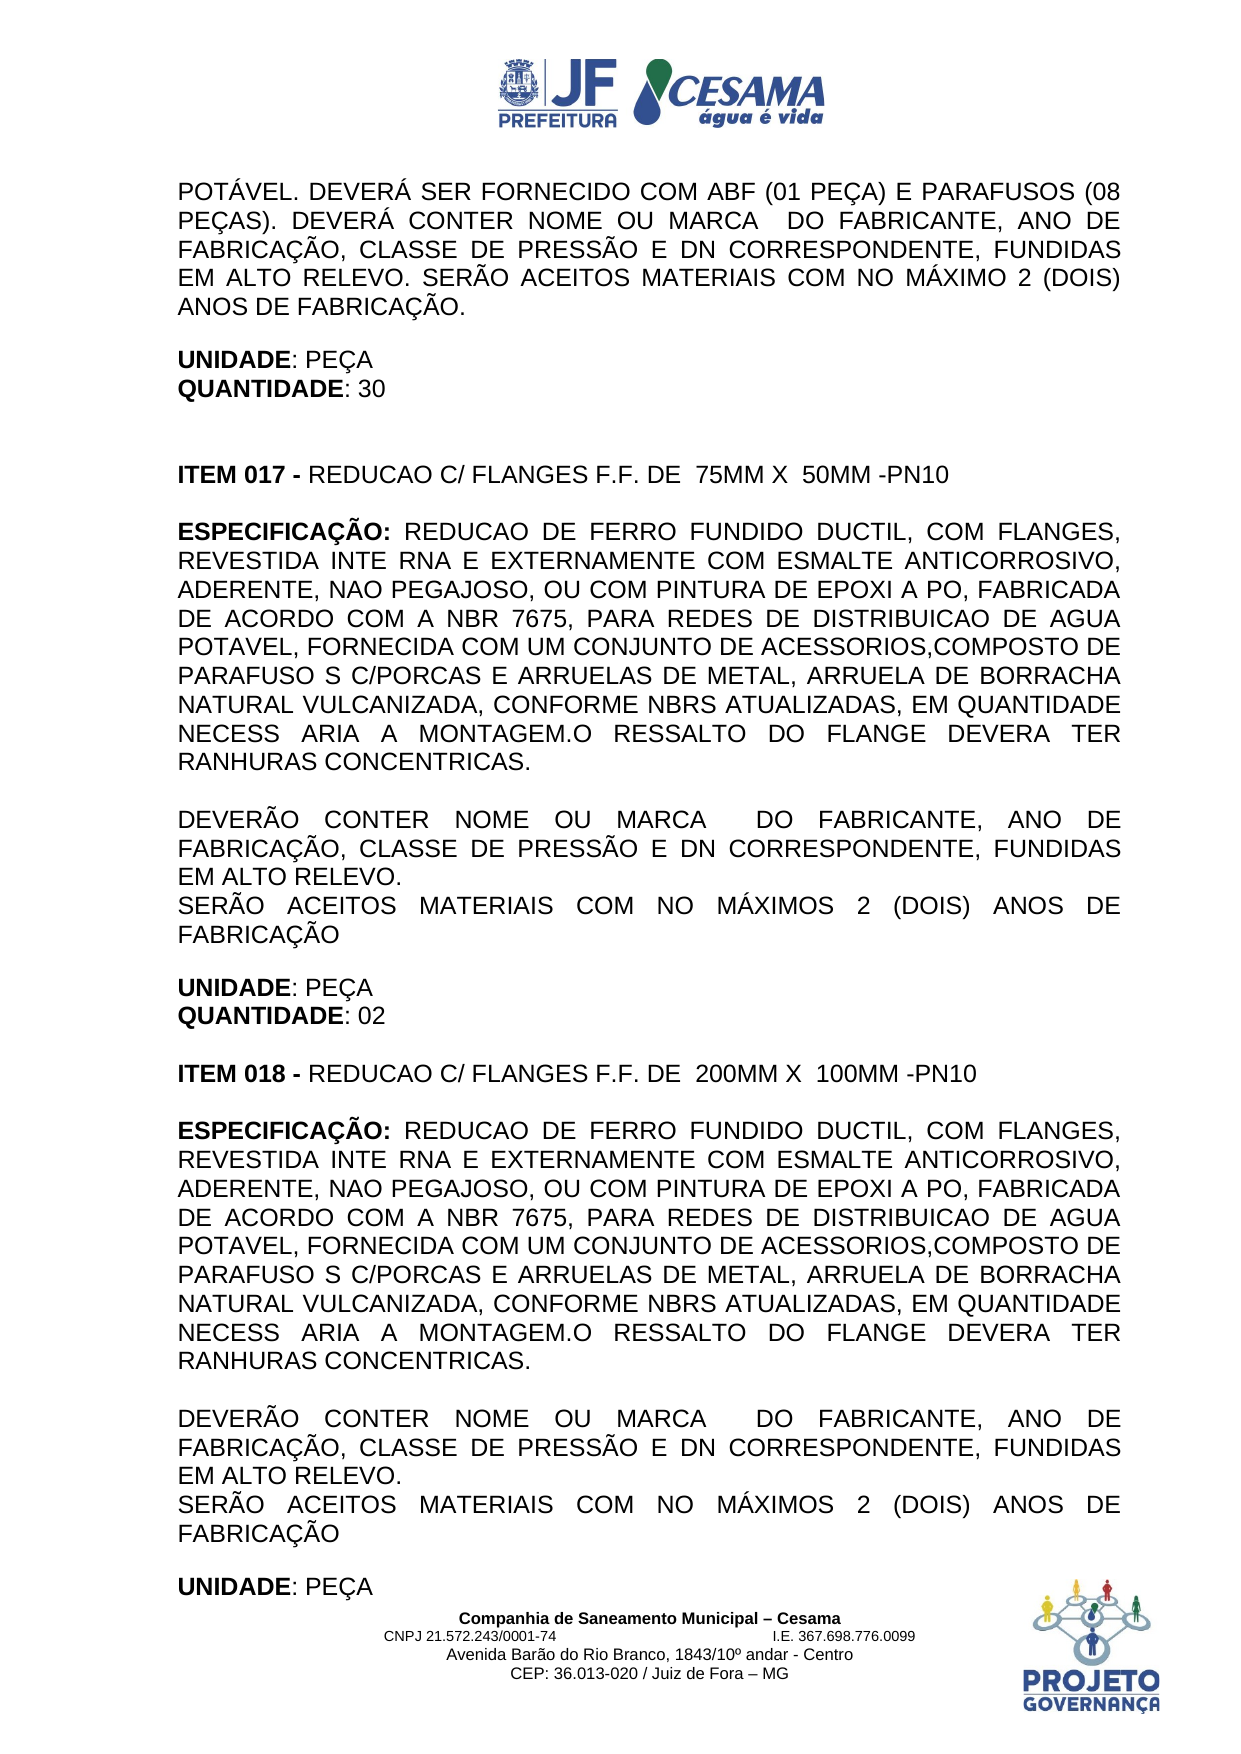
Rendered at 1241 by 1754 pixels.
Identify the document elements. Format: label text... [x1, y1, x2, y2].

text ITEM 018 - REDUCAO C/ FLANGES F.F. DE 200MM X 100MM -PN10 [177, 1059, 1122, 1088]
text UNIDADE: PEÇA [177, 973, 1122, 1001]
text SERÃO ACEITOS MATERIAIS COM NO MÁXIMOS 2 (DOIS) ANOS DE FABRICAÇÃO [177, 891, 1122, 949]
text UNIDADE: PEÇA [177, 1572, 1122, 1600]
text ITEM 017 - REDUCAO C/ FLANGES F.F. DE 75MM X 50MM -PN10 [177, 460, 1122, 489]
text SERÃO ACEITOS MATERIAIS COM NO MÁXIMOS 2 (DOIS) ANOS DE FABRICAÇÃO [177, 1490, 1122, 1548]
text QUANTIDADE: 30 [177, 374, 1122, 402]
text UNIDADE: PEÇA [177, 345, 1122, 374]
text DEVERÃO CONTER NOME OU MARCA DO FABRICANTE, ANO DE FABRICAÇÃO, CLASSE DE PRESSÃO E DN CORRESPONDENTE, FUNDIDAS EM ALTO RELEVO. [177, 1404, 1122, 1490]
text ESPECIFICAÇÃO: REDUCAO DE FERRO FUNDIDO DUCTIL, COM FLANGES, REVESTIDA INTE RNA E EXTERNAMENTE COM ESMALTE ANTICORROSIVO, ADERENTE, NAO PEGAJOSO, OU COM PINTURA DE EPOXI A PO, FABRICADA DE ACORDO COM A NBR 7675, PARA REDES DE DISTRIBUICAO DE AGUA POTAVEL, FORNECIDA COM UM CONJUNTO DE ACESSORIOS,COMPOSTO DE PARAFUSO S C/PORCAS E ARRUELAS DE METAL, ARRUELA DE BORRACHA NATURAL VULCANIZADA, CONFORME NBRS ATUALIZADAS, EM QUANTIDADE NECESS ARIA A MONTAGEM.O RESSALTO DO FLANGE DEVERA TER RANHURAS CONCENTRICAS. [177, 517, 1122, 776]
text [177, 177, 1122, 321]
text DEVERÃO CONTER NOME OU MARCA DO FABRICANTE, ANO DE FABRICAÇÃO, CLASSE DE PRESSÃO E DN CORRESPONDENTE, FUNDIDAS EM ALTO RELEVO. [177, 805, 1122, 891]
text QUANTIDADE: 02 [177, 1001, 1122, 1030]
picture [1023, 1579, 1160, 1714]
picture [497, 59, 825, 128]
text ESPECIFICAÇÃO: REDUCAO DE FERRO FUNDIDO DUCTIL, COM FLANGES, REVESTIDA INTE RNA E EXTERNAMENTE COM ESMALTE ANTICORROSIVO, ADERENTE, NAO PEGAJOSO, OU COM PINTURA DE EPOXI A PO, FABRICADA DE ACORDO COM A NBR 7675, PARA REDES DE DISTRIBUICAO DE AGUA POTAVEL, FORNECIDA COM UM CONJUNTO DE ACESSORIOS,COMPOSTO DE PARAFUSO S C/PORCAS E ARRUELAS DE METAL, ARRUELA DE BORRACHA NATURAL VULCANIZADA, CONFORME NBRS ATUALIZADAS, EM QUANTIDADE NECESS ARIA A MONTAGEM.O RESSALTO DO FLANGE DEVERA TER RANHURAS CONCENTRICAS. [177, 1116, 1122, 1375]
